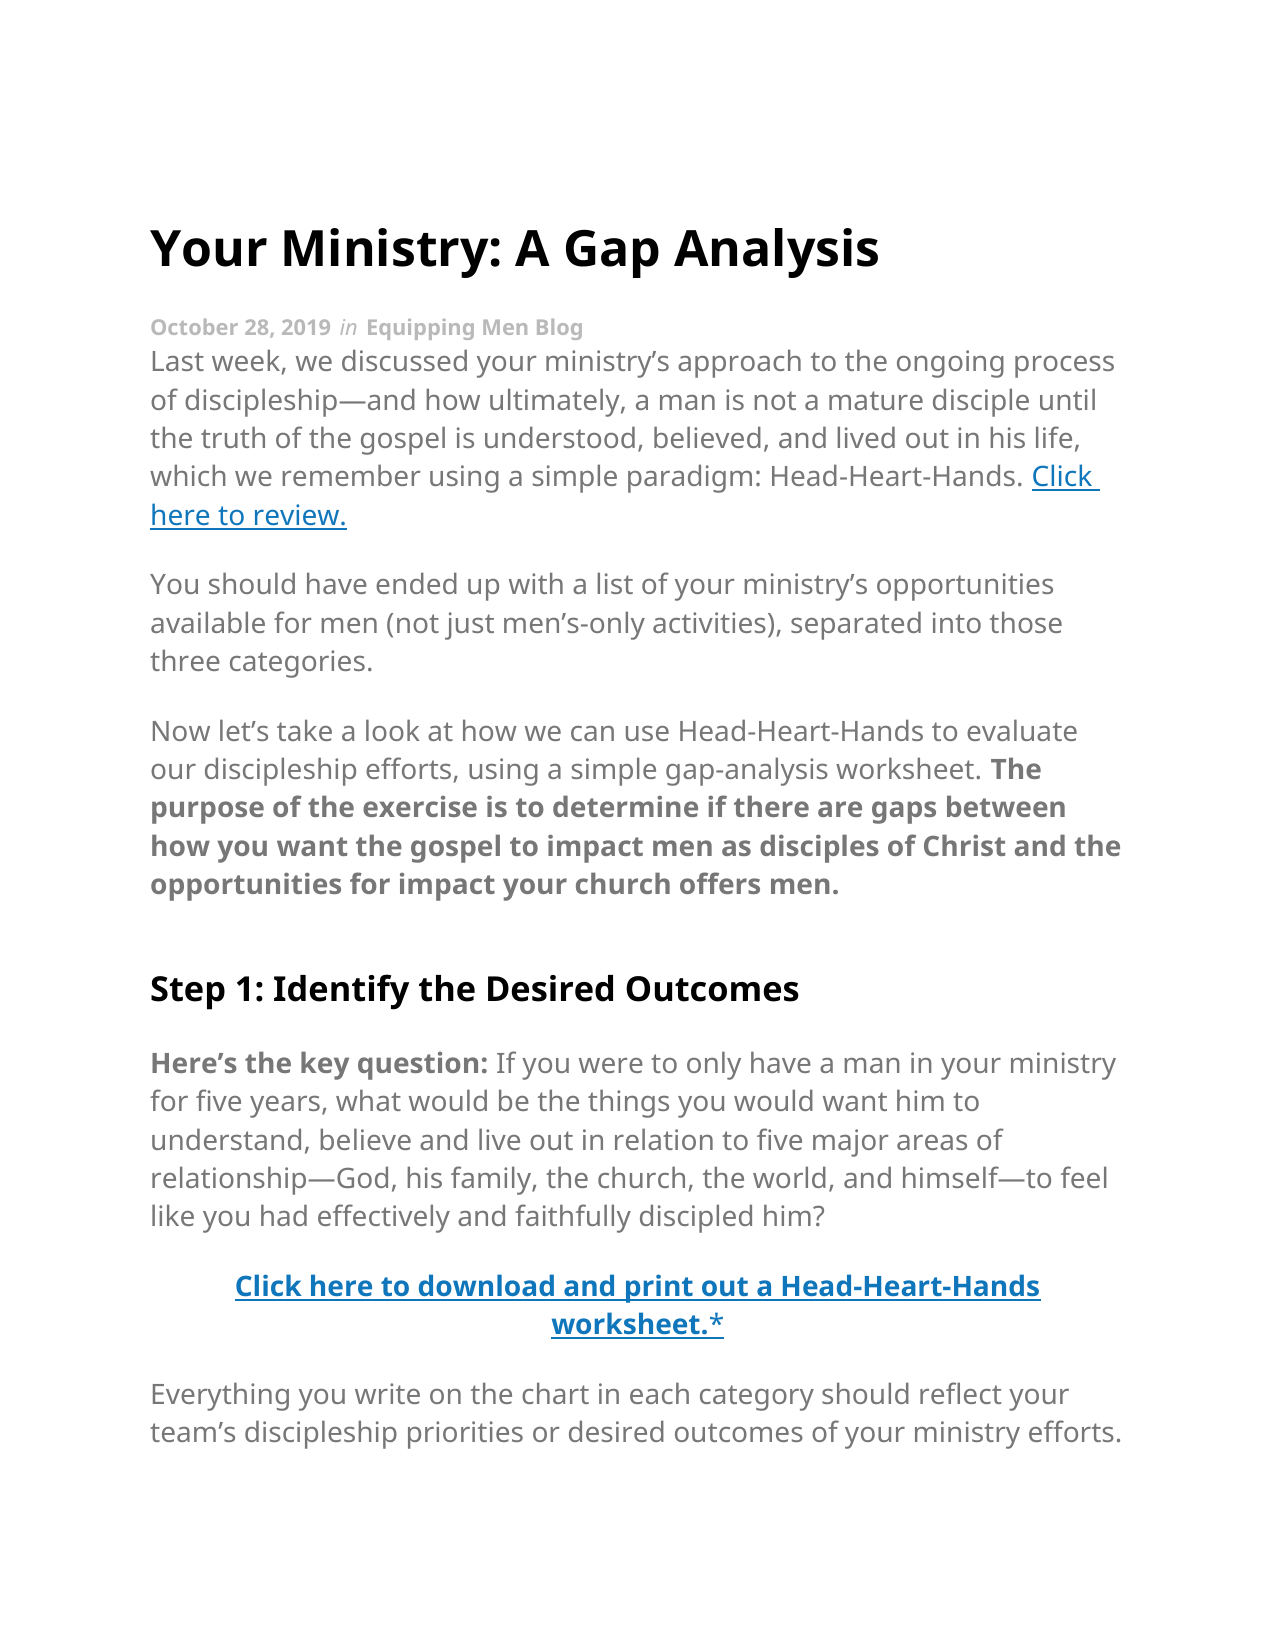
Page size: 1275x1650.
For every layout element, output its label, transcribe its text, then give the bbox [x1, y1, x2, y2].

text Here’s the key question: If you were to only have a man in your ministry for five years, what would be the things you would want him to understand, believe and live out in relation to five major areas of relationship—God, his family, the church, the world, and himself—to feel like you had effectively and faithfully discipled him? [150, 1043, 1125, 1235]
text Click here to download and print out a Head-Heart-Hands worksheet.* [150, 1266, 1125, 1343]
text October 28, 2019 in Equipping Men Blog [150, 312, 1125, 342]
text Your Ministry: A Gap Analysis [150, 212, 1125, 281]
text Step 1: Identify the Desired Outcomes [150, 965, 1125, 1012]
text Everything you write on the chart in each category should reflect your team’s discipleship priorities or desired outcomes of your ministry efforts. [150, 1374, 1125, 1451]
text You should have ended up with a list of your ministry’s opportunities available for men (not just men’s-only activities), separated into those three categories. [150, 564, 1125, 679]
text Now let’s take a look at how we can use Head-Heart-Hands to evaluate our discipleship efforts, using a simple gap-analysis worksheet. The purpose of the exercise is to determine if there are gaps between how you want the gospel to impact men as disciples of Christ and the opportunities for impact your church offers men. [150, 711, 1125, 902]
text Last week, we discussed your ministry’s approach to the ongoing process of discipleship—and how ultimately, a man is not a mature disciple until the truth of the gospel is understood, believed, and lived out in his life, which we remember using a simple paradigm: Head-Heart-Hands. Click here to review. [150, 342, 1125, 533]
